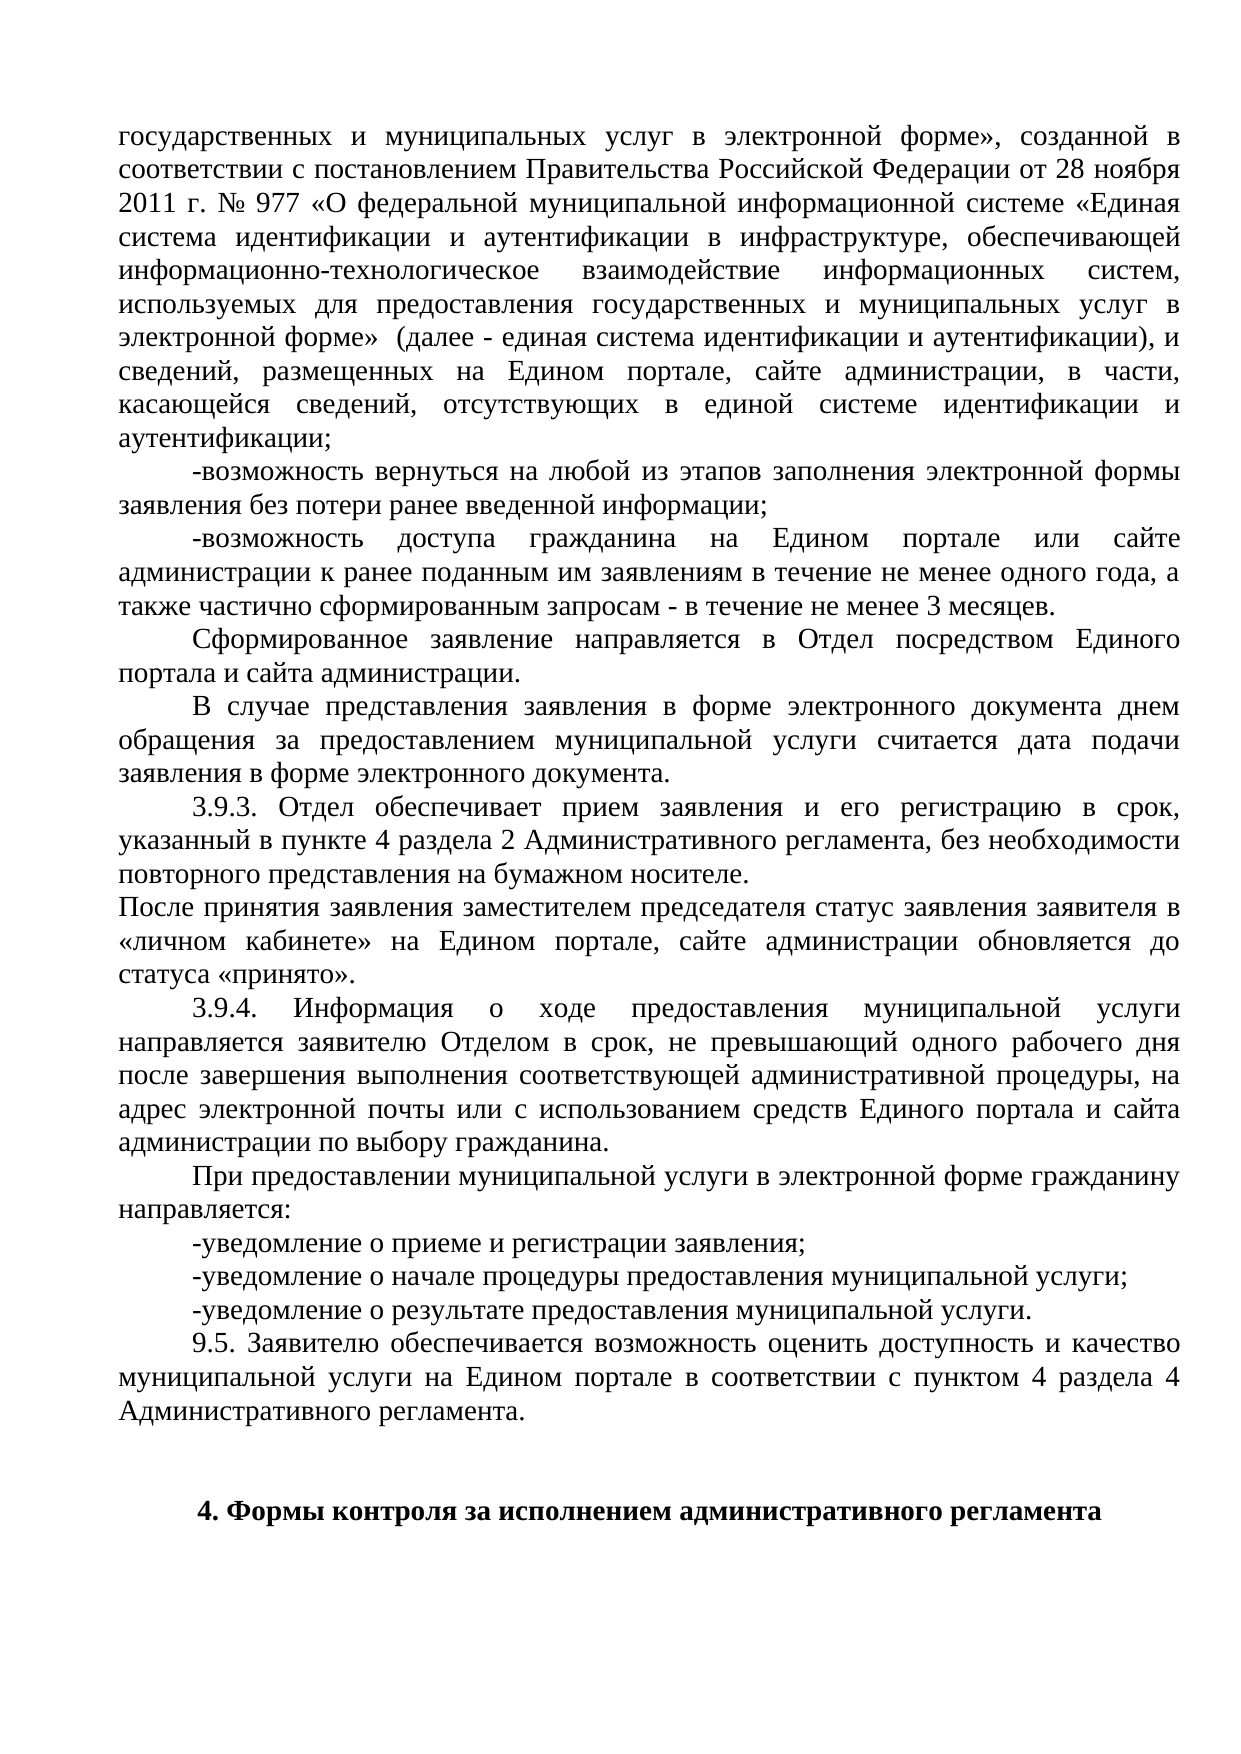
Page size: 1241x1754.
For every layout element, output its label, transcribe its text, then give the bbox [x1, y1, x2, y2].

text После принятия заявления заместителем председателя статус заявления заявителя в «личном кабинете» на Едином портале, сайте администрации обновляется до статуса «принято». [118, 889, 1181, 990]
text -уведомление о приеме и регистрации заявления; [118, 1225, 1181, 1258]
text В случае представления заявления в форме электронного документа днем обращения за предоставлением муниципальной услуги считается дата подачи заявления в форме электронного документа. [118, 688, 1181, 789]
text 3.9.4. Информация о ходе предоставления муниципальной услуги направляется заявителю Отделом в срок, не превышающий одного рабочего дня после завершения выполнения соответствующей административной процедуры, на адрес электронной почты или с использованием средств Единого портала и сайта администрации по выбору гражданина. [118, 990, 1181, 1158]
text 3.9.3. Отдел обеспечивает прием заявления и его регистрацию в срок, указанный в пункте 4 раздела 2 Административного регламента, без необходимости повторного представления на бумажном носителе. [118, 789, 1181, 889]
text -возможность вернуться на любой из этапов заполнения электронной формы заявления без потери ранее введенной информации; [118, 453, 1181, 521]
subtitle 4. Формы контроля за исполнением административного регламента [118, 1493, 1181, 1527]
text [118, 118, 1181, 453]
text 9.5. Заявителю обеспечивается возможность оценить доступность и качество муниципальной услуги на Едином портале в соответствии с пунктом 4 раздела 4 Административного регламента. [118, 1326, 1181, 1426]
text Сформированное заявление направляется в Отдел посредством Единого портала и сайта администрации. [118, 621, 1181, 688]
text -возможность доступа гражданина на Едином портале или сайте администрации к ранее поданным им заявлениям в течение не менее одного года, а также частично сформированным запросам - в течение не менее 3 месяцев. [118, 521, 1181, 621]
text -уведомление о результате предоставления муниципальной услуги. [118, 1292, 1181, 1326]
text При предоставлении муниципальной услуги в электронной форме гражданину направляется: [118, 1158, 1181, 1225]
text -уведомление о начале процедуры предоставления муниципальной услуги; [118, 1258, 1181, 1292]
